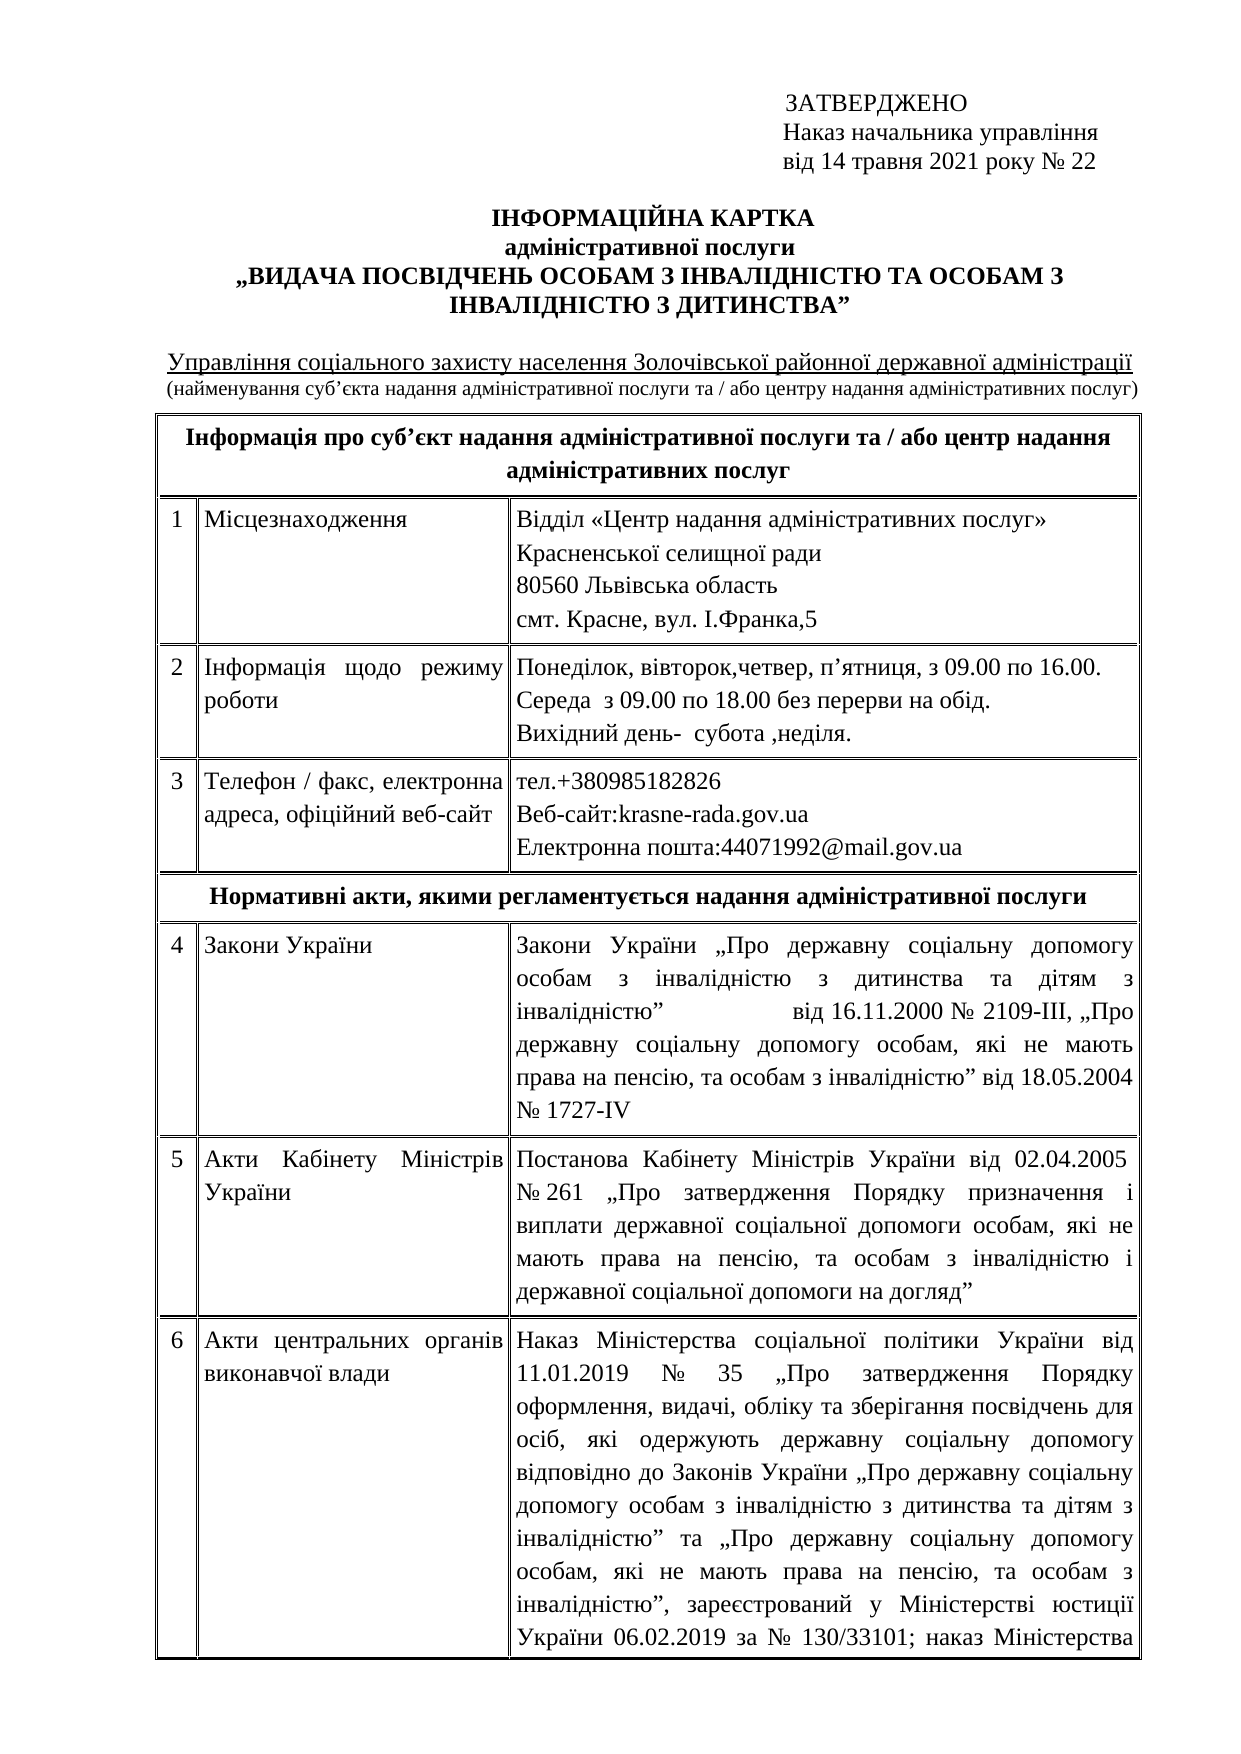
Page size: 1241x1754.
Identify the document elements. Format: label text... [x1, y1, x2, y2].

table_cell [510, 1315, 1139, 1657]
table_cell Відділ «Центр надання адміністративних послуг» Красненської селищної ради 80560 Львівська область смт. Красне, вул. І.Франка,5 [511, 495, 1139, 642]
text (найменування суб’єкта надання адміністративної послуги та / або центру надання адміністративних послуг) [148, 376, 1152, 400]
text Управління соціального захисту населення Золочівської районної державної адміністрації [148, 347, 1152, 376]
text Наказ начальника управління [783, 117, 1152, 146]
text від 14 травня 2021 року № 22 [783, 146, 1152, 175]
table_cell 1 [158, 495, 196, 642]
text адміністративної послуги [148, 232, 1152, 261]
table_cell тел.+380985182826 Веб-сайт:krasne-rada.gov.ua Електронна пошта:44071992@mail.gov.ua [510, 757, 1140, 871]
table_cell Інформація щодо режиму роботи [199, 646, 508, 757]
table_cell 2 [158, 643, 196, 757]
table_cell Телефон / факс, електронна адреса, офіційний веб-сайт [199, 760, 508, 871]
table_cell Місцезнаходження [199, 499, 508, 642]
table_cell 4 [156, 921, 198, 1134]
table_cell 6 [158, 1315, 198, 1657]
table_cell Нормативні акти, якими регламентується надання адміністративної послуги [158, 871, 1139, 921]
table_cell 5 [158, 1135, 196, 1315]
table_cell Понеділок, вівторок,четвер, п’ятниця, з 09.00 по 16.00. Середа з 09.00 по 18.00 без перерви на обід. Вихідний день- субота ,неділя. [511, 643, 1139, 757]
table_cell Акти Кабінету Міністрів України [199, 1138, 508, 1315]
table_header Інформація про суб’єкт надання адміністративної послуги та / або центр надання адміністративних послуг [158, 416, 1139, 495]
text ЗАТВЕРДЖЕНО [148, 88, 1152, 117]
table_cell Закони України [199, 924, 508, 1134]
table_cell Закони України „Про державну соціальну допомогу особам з інвалідністю з дитинства та дітям з інвалідністю” від 16.11.2000 № 2109-IІІ, „Про державну соціальну допомогу особам, які не мають права на пенсію, та особам з інвалідністю” від 18.05.2004 № 1727-ІV [510, 921, 1140, 1134]
table_cell Постанова Кабінету Міністрів України від 02.04.2005 № 261 „Про затвердження Порядку призначення і виплати державної соціальної допомоги особам, які не мають права на пенсію, та особам з інвалідністю і державної соціальної допомоги на догляд” [511, 1135, 1139, 1315]
table_cell 3 [156, 757, 198, 871]
text ІНФОРМАЦІЙНА КАРТКА [148, 203, 1152, 232]
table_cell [198, 1319, 510, 1657]
text „видача посвідчень особам з інвалідністю та особам з інвалідністю з дитинства” [148, 261, 1152, 318]
